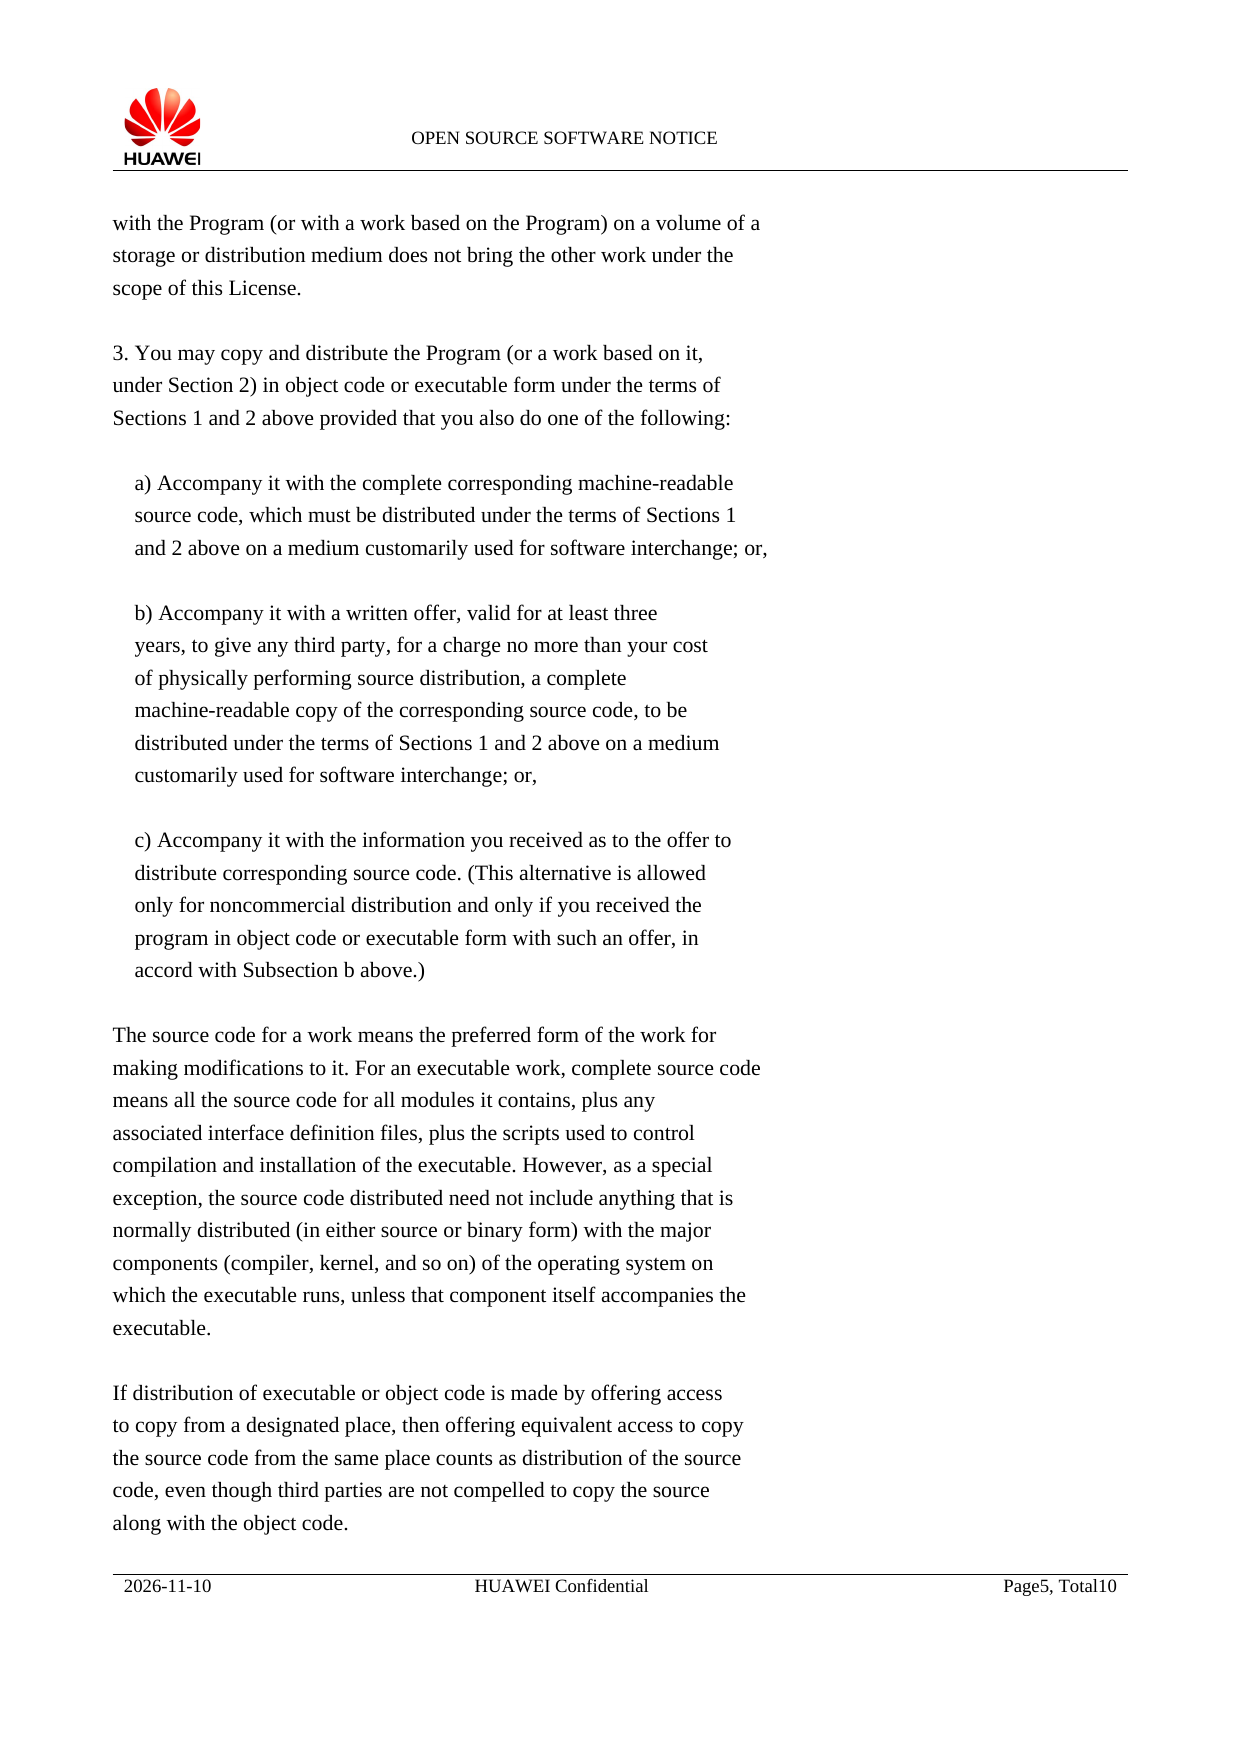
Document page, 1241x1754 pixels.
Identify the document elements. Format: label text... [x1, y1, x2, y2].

picture [124, 88, 201, 165]
